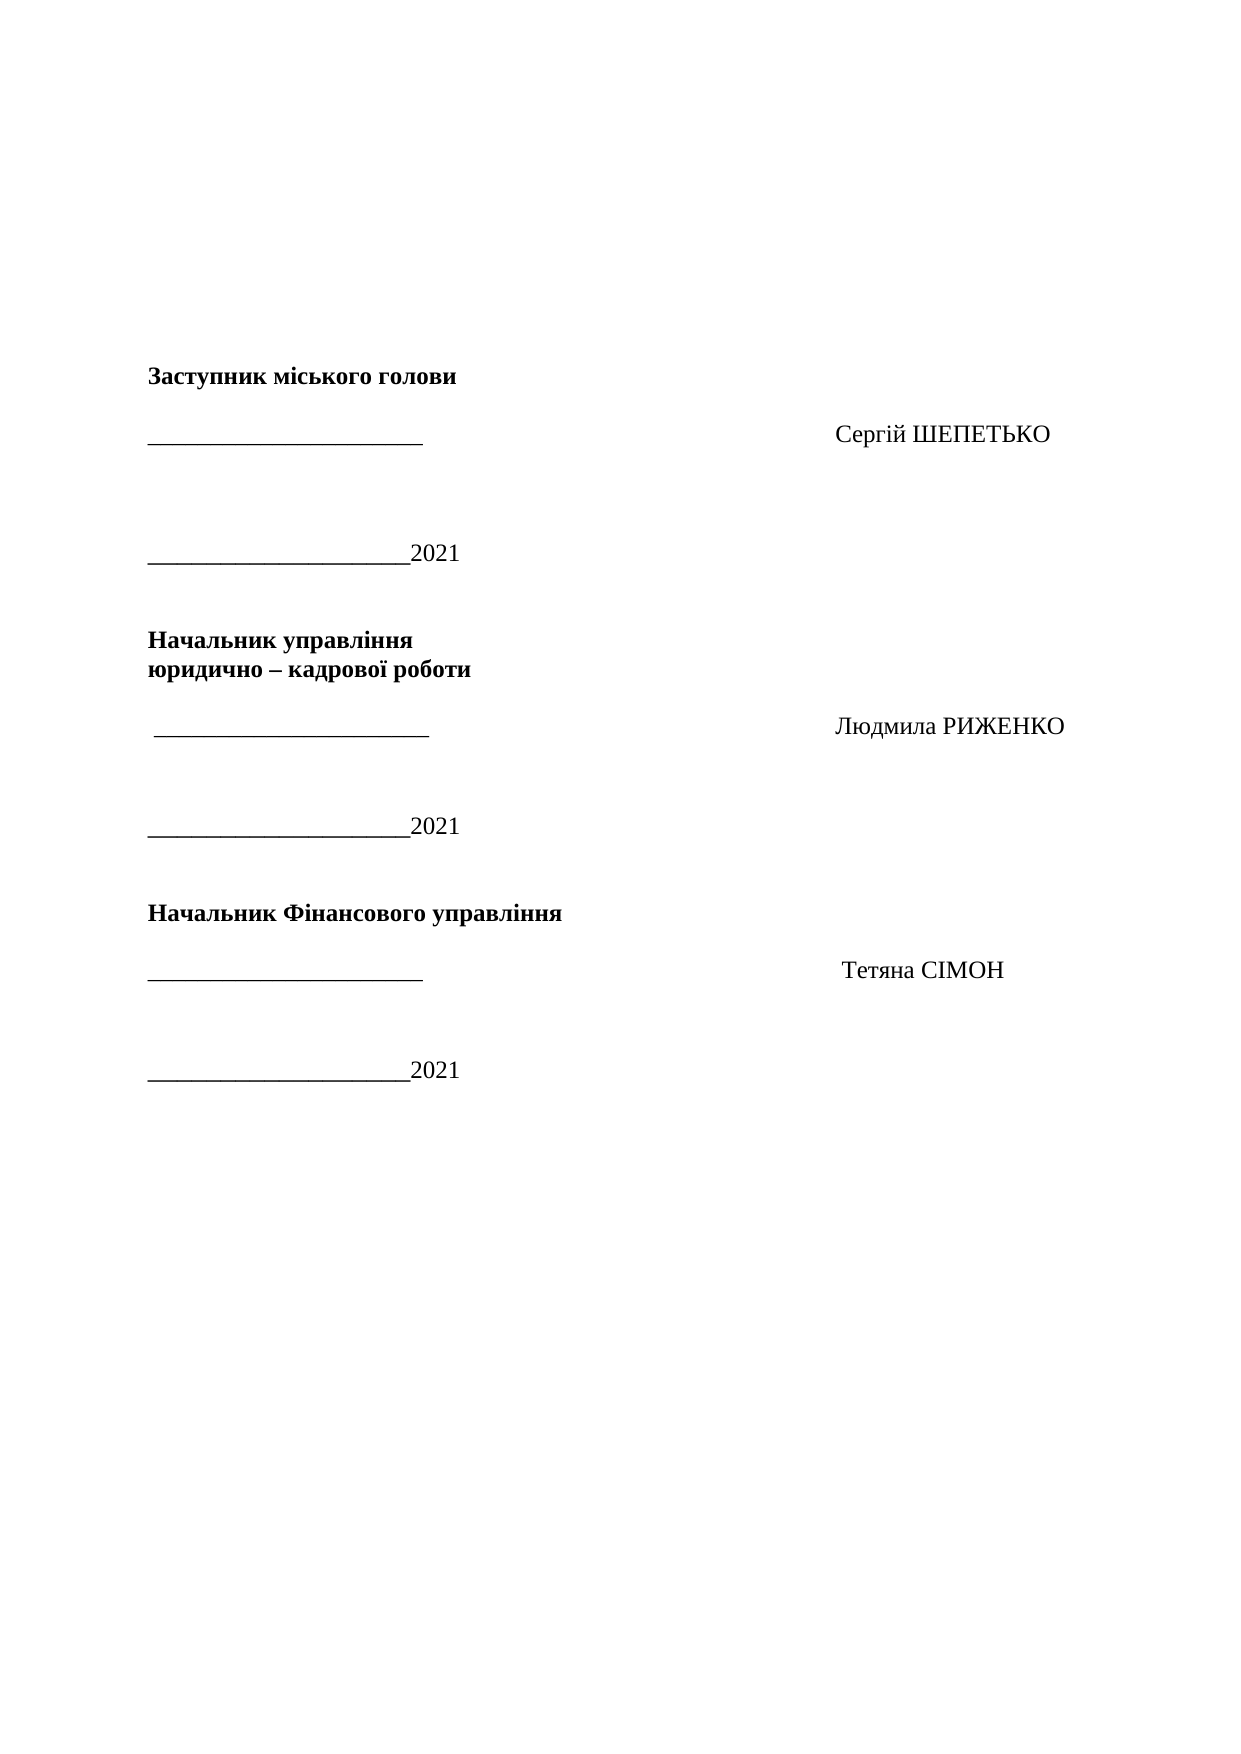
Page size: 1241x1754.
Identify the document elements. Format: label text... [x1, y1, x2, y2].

text ______________________ Сергій ШЕПЕТЬКО [148, 419, 1152, 448]
text ______________________ Людмила РИЖЕНКО [148, 711, 1152, 740]
text __________________2021 [148, 807, 1152, 841]
text юридично – кадрової роботи [148, 654, 1152, 682]
text Начальник Фінансового управління [148, 898, 1152, 927]
text __________________2021 [148, 534, 1152, 567]
text __________________2021 [148, 1051, 1152, 1085]
text ______________________ Тетяна СІМОН [148, 956, 1152, 984]
text Заступник міського голови [148, 361, 1152, 390]
text Начальник управління [148, 625, 1152, 654]
